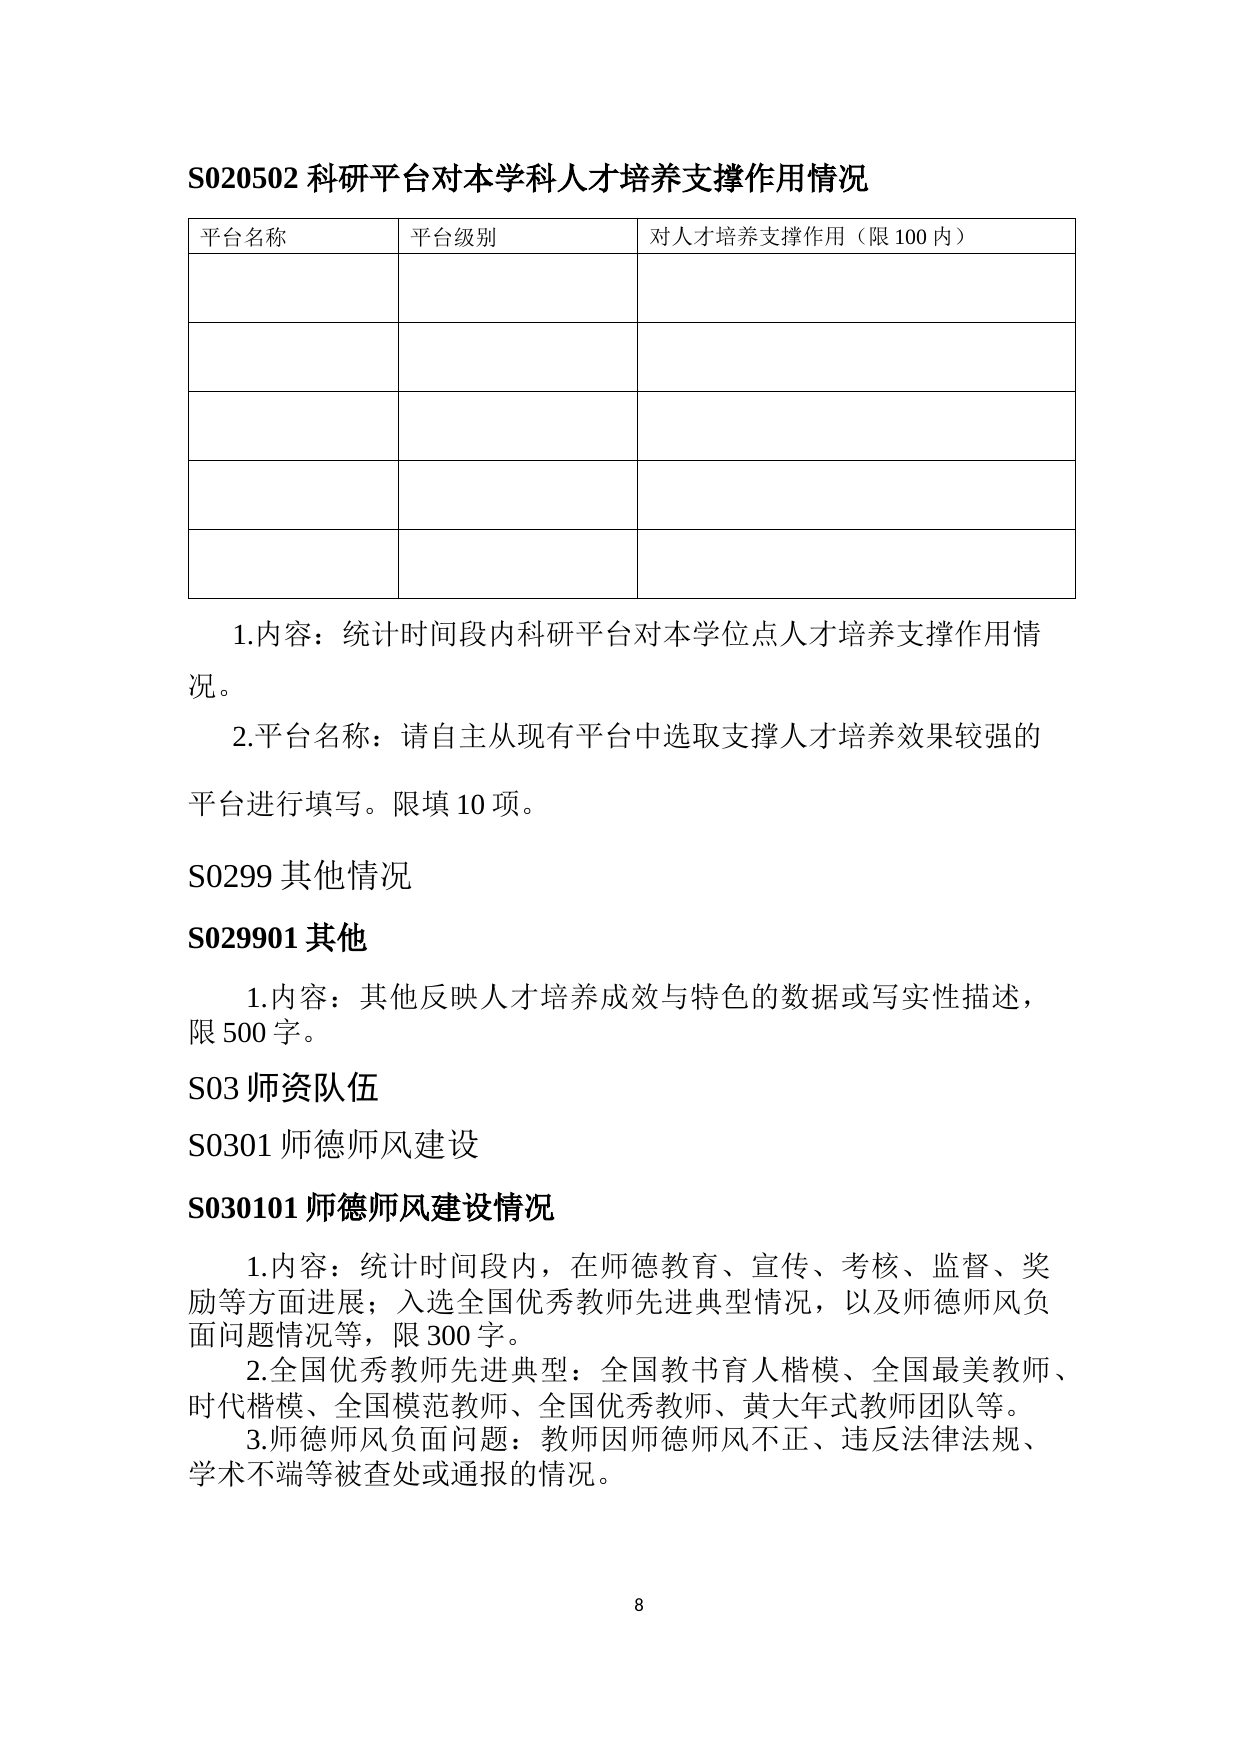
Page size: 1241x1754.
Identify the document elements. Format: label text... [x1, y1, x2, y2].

table_header 平台名称 [189, 219, 398, 253]
table_cell [189, 323, 398, 391]
text 1.内容：其他反映人才培养成效与特色的数据或写实性描述，限500字。 [187, 978, 1053, 1049]
text 2.平台名称：请自主从现有平台中选取支撑人才培养效果较强的平台进行填写。限填10项。 [187, 701, 1053, 837]
text 3.师德师风负面问题：教师因师德师风不正、违反法律法规、学术不端等被查处或通报的情况。 [187, 1420, 1053, 1489]
table_cell [638, 461, 1075, 529]
table_header 对人才培养支撑作用（限100内） [638, 219, 1075, 253]
table_header 平台级别 [399, 219, 637, 253]
table_cell [399, 530, 637, 598]
subtitle S020502 科研平台对本学科人才培养支撑作用情况 [187, 158, 1053, 196]
table_cell [399, 461, 637, 529]
table_cell [638, 323, 1075, 391]
table_cell [189, 254, 398, 322]
table_cell [189, 530, 398, 598]
table_cell [399, 392, 637, 460]
text 1.内容：统计时间段内科研平台对本学位点人才培养支撑作用情况。 [187, 599, 1053, 701]
table_cell [189, 392, 398, 460]
subtitle S03师资队伍 [187, 1066, 1053, 1106]
table_cell [399, 254, 637, 322]
subtitle S0301师德师风建设 [187, 1123, 1053, 1164]
table_cell [638, 254, 1075, 322]
table_cell [638, 530, 1075, 598]
text 2.全国优秀教师先进典型：全国教书育人楷模、全国最美教师、时代楷模、全国模范教师、全国优秀教师、黄大年式教师团队等。 [187, 1351, 1053, 1420]
table_cell [189, 461, 398, 529]
subtitle S029901其他 [187, 917, 1053, 955]
table_cell [399, 323, 637, 391]
subtitle S030101师德师风建设情况 [187, 1187, 1053, 1225]
subtitle S0299其他情况 [187, 854, 1053, 894]
text 1.内容：统计时间段内，在师德教育、宣传、考核、监督、奖励等方面进展；入选全国优秀教师先进典型情况，以及师德师风负面问题情况等，限300字。 [187, 1247, 1053, 1351]
table_cell [638, 392, 1075, 460]
